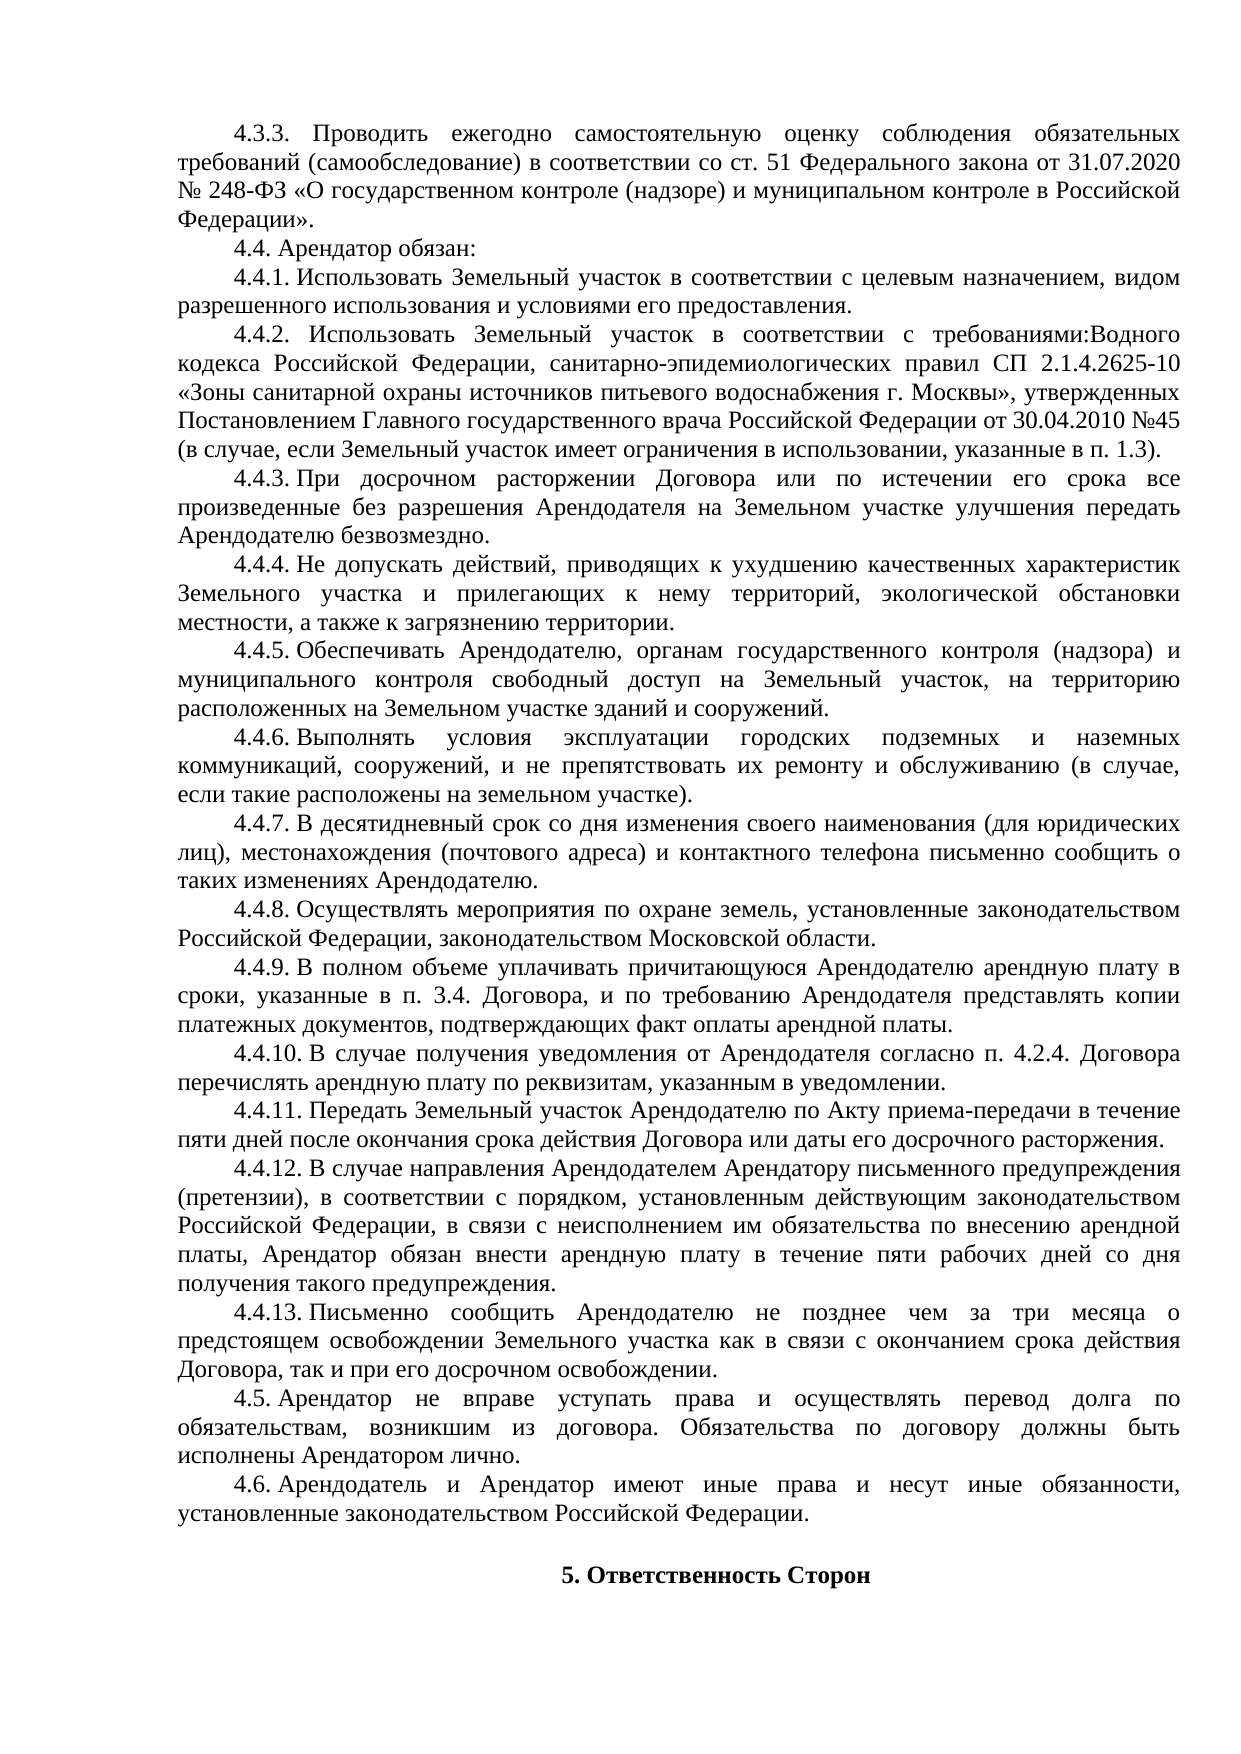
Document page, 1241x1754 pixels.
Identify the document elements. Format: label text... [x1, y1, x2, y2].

text 4.4.6. Выполнять условия эксплуатации городских подземных и наземных коммуникаций, сооружений, и не препятствовать их ремонту и обслуживанию (в случае, если такие расположены на земельном участке). [177, 722, 1181, 808]
text 4.4.13. Письменно сообщить Арендодателю не позднее чем за три месяца о предстоящем освобождении Земельного участка как в связи с окончанием срока действия Договора, так и при его досрочном освобождении. [177, 1297, 1181, 1383]
text 4.4.4. Не допускать действий, приводящих к ухудшению качественных характеристик Земельного участка и прилегающих к нему территорий, экологической обстановки местности, а также к загрязнению территории. [177, 549, 1181, 636]
text 4.4.1. Использовать Земельный участок в соответствии с целевым назначением, видом разрешенного использования и условиями его предоставления. [177, 262, 1181, 319]
text 4.4.3. При досрочном расторжении Договора или по истечении его срока все произведенные без разрешения Арендодателя на Земельном участке улучшения передать Арендодателю безвозмездно. [177, 463, 1181, 549]
text 4.5. Арендатор не вправе уступать права и осуществлять перевод долга по обязательствам, возникшим из договора. Обязательства по договору должны быть исполнены Арендатором лично. [177, 1383, 1181, 1469]
text 4.4.11. Передать Земельный участок Арендодателю по Акту приема-передачи в течение пяти дней после окончания срока действия Договора или даты его досрочного расторжения. [177, 1096, 1181, 1153]
text 4.4.8. Осуществлять мероприятия по охране земель, установленные законодательством Российской Федерации, законодательством Московской области. [177, 894, 1181, 952]
text 4.3.3. Проводить ежегодно самостоятельную оценку соблюдения обязательных требований (самообследование) в соответствии со ст. 51 Федерального закона от 31.07.2020 № 248-ФЗ «О государственном контроле (надзоре) и муниципальном контроле в Российской Федерации». [177, 118, 1181, 233]
text 4.6. Арендодатель и Арендатор имеют иные права и несут иные обязанности, установленные законодательством Российской Федерации. [177, 1469, 1181, 1527]
text 4.4.9. В полном объеме уплачивать причитающуюся Арендодателю арендную плату в сроки, указанные в п. 3.4. Договора, и по требованию Арендодателя представлять копии платежных документов, подтверждающих факт оплаты арендной платы. [177, 952, 1181, 1038]
text 4.4.7. В десятидневный срок со дня изменения своего наименования (для юридических лиц), местонахождения (почтового адреса) и контактного телефона письменно сообщить о таких изменениях Арендодателю. [177, 808, 1181, 894]
text 4.4.5. Обеспечивать Арендодателю, органам государственного контроля (надзора) и муниципального контроля свободный доступ на Земельный участок, на территорию расположенных на Земельном участке зданий и сооружений. [177, 636, 1181, 722]
text 4.4. Арендатор обязан: [177, 233, 1181, 262]
text 5. Ответственность Сторон [177, 1560, 1181, 1589]
text 4.4.2. Использовать Земельный участок в соответствии с требованиями:Водного кодекса Российской Федерации, санитарно-эпидемиологических правил СП 2.1.4.2625-10 «Зоны санитарной охраны источников питьевого водоснабжения г. Москвы», утвержденных Постановлением Главного государственного врача Российской Федерации от 30.04.2010 №45 (в случае, если Земельный участок имеет ограничения в использовании, указанные в п. 1.3). [177, 319, 1181, 463]
text 4.4.12. В случае направления Арендодателем Арендатору письменного предупреждения (претензии), в соответствии с порядком, установленным действующим законодательством Российской Федерации, в связи с неисполнением им обязательства по внесению арендной платы, Арендатор обязан внести арендную плату в течение пяти рабочих дней со дня получения такого предупреждения. [177, 1153, 1181, 1297]
text 4.4.10. В случае получения уведомления от Арендодателя согласно п. 4.2.4. Договора перечислять арендную плату по реквизитам, указанным в уведомлении. [177, 1038, 1181, 1096]
